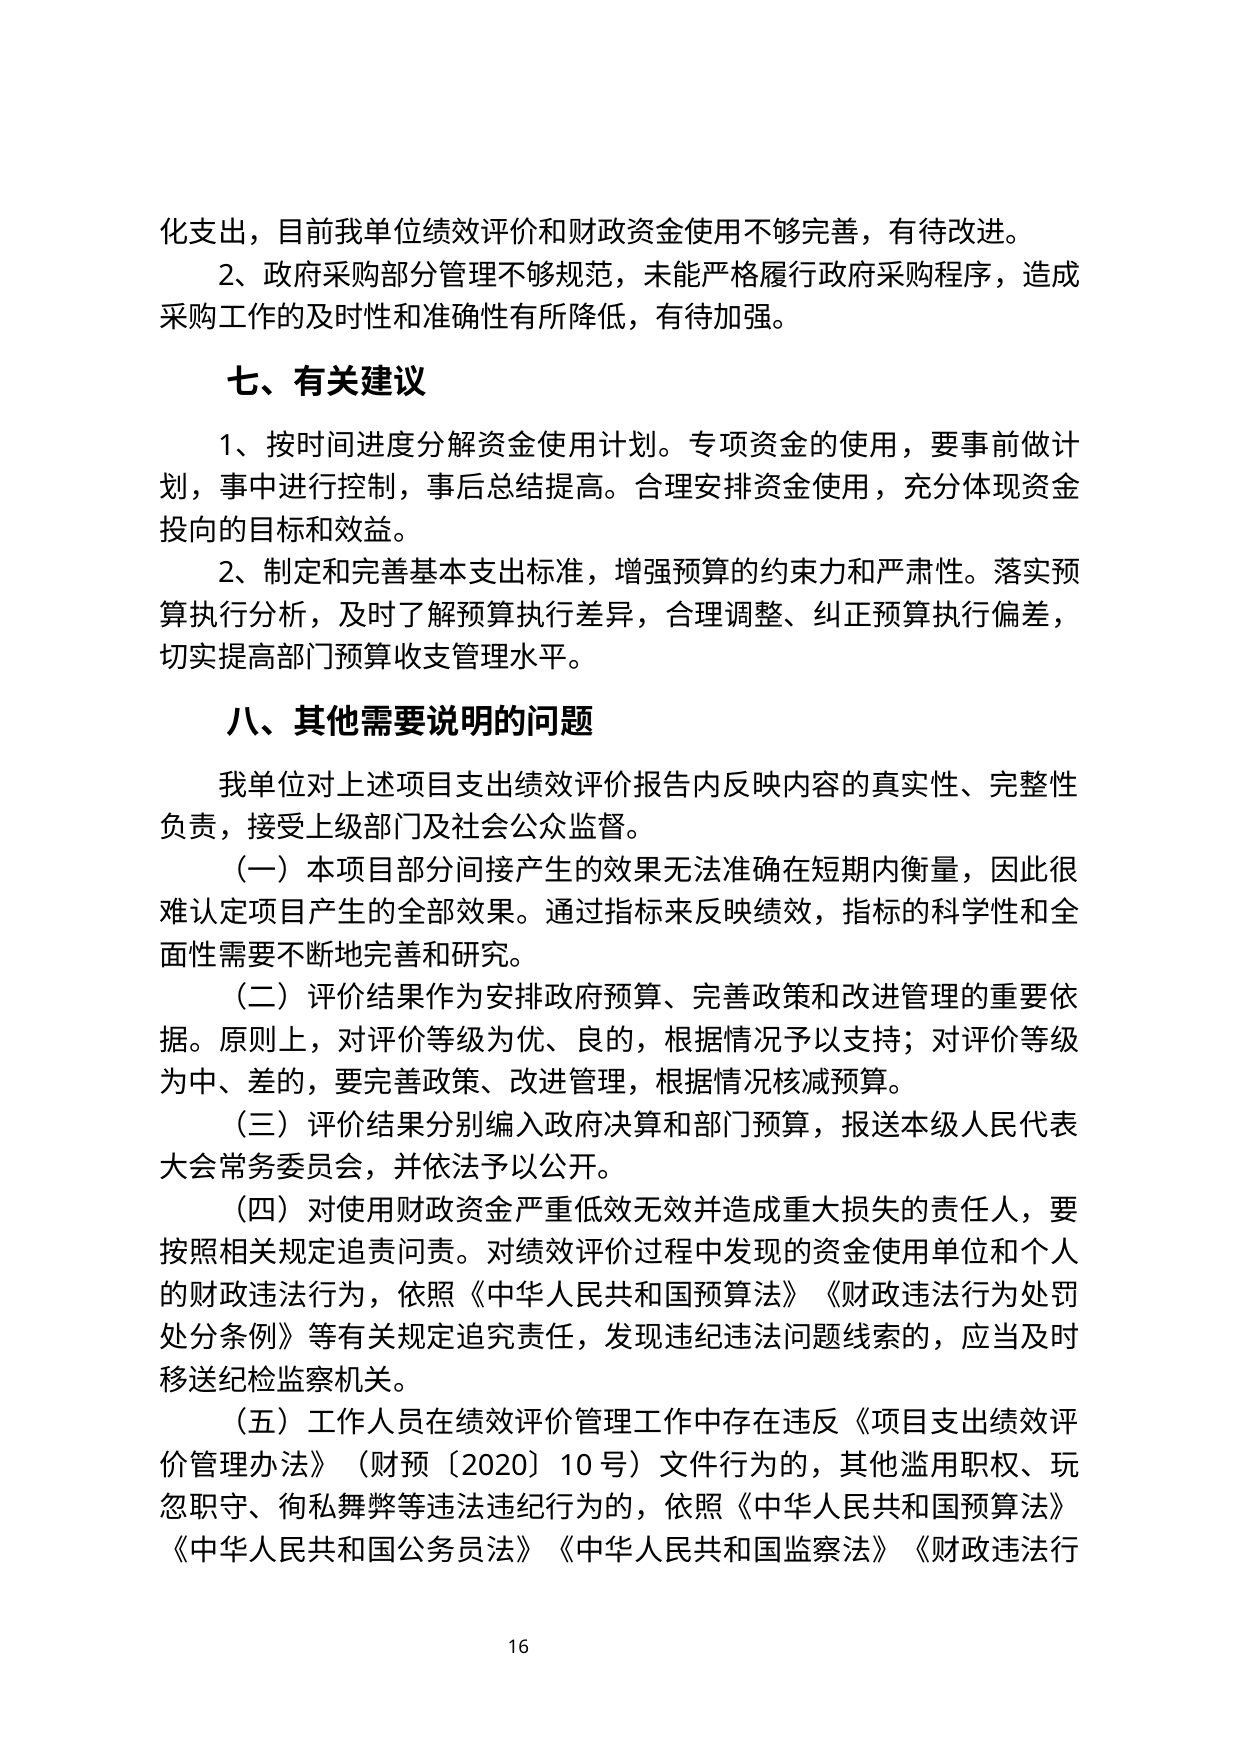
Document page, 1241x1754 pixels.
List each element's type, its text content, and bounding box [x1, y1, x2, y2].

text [159, 1399, 1081, 1569]
subtitle 七、有关建议 [159, 336, 1081, 421]
text 我单位对上述项目支出绩效评价报告内反映内容的真实性、完整性负责，接受上级部门及社会公众监督。 [159, 761, 1081, 846]
text 1、按时间进度分解资金使用计划。专项资金的使用，要事前做计划，事中进行控制，事后总结提高。合理安排资金使用，充分体现资金投向的目标和效益。 [159, 421, 1081, 549]
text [159, 209, 1081, 251]
text （二）评价结果作为安排政府预算、完善政策和改进管理的重要依据。原则上，对评价等级为优、良的，根据情况予以支持；对评价等级为中、差的，要完善政策、改进管理，根据情况核减预算。 [159, 974, 1081, 1101]
text （一）本项目部分间接产生的效果无法准确在短期内衡量，因此很难认定项目产生的全部效果。通过指标来反映绩效，指标的科学性和全面性需要不断地完善和研究。 [159, 846, 1081, 974]
subtitle 八、其他需要说明的问题 [159, 676, 1081, 761]
text （四）对使用财政资金严重低效无效并造成重大损失的责任人，要按照相关规定追责问责。对绩效评价过程中发现的资金使用单位和个人的财政违法行为，依照《中华人民共和国预算法》《财政违法行为处罚处分条例》等有关规定追究责任，发现违纪违法问题线索的，应当及时移送纪检监察机关。 [159, 1186, 1081, 1399]
text （三）评价结果分别编入政府决算和部门预算，报送本级人民代表大会常务委员会，并依法予以公开。 [159, 1101, 1081, 1186]
text 2、政府采购部分管理不够规范，未能严格履行政府采购程序，造成采购工作的及时性和准确性有所降低，有待加强。 [159, 251, 1081, 336]
text 2、制定和完善基本支出标准，增强预算的约束力和严肃性。落实预算执行分析，及时了解预算执行差异，合理调整、纠正预算执行偏差，切实提高部门预算收支管理水平。 [159, 549, 1081, 676]
